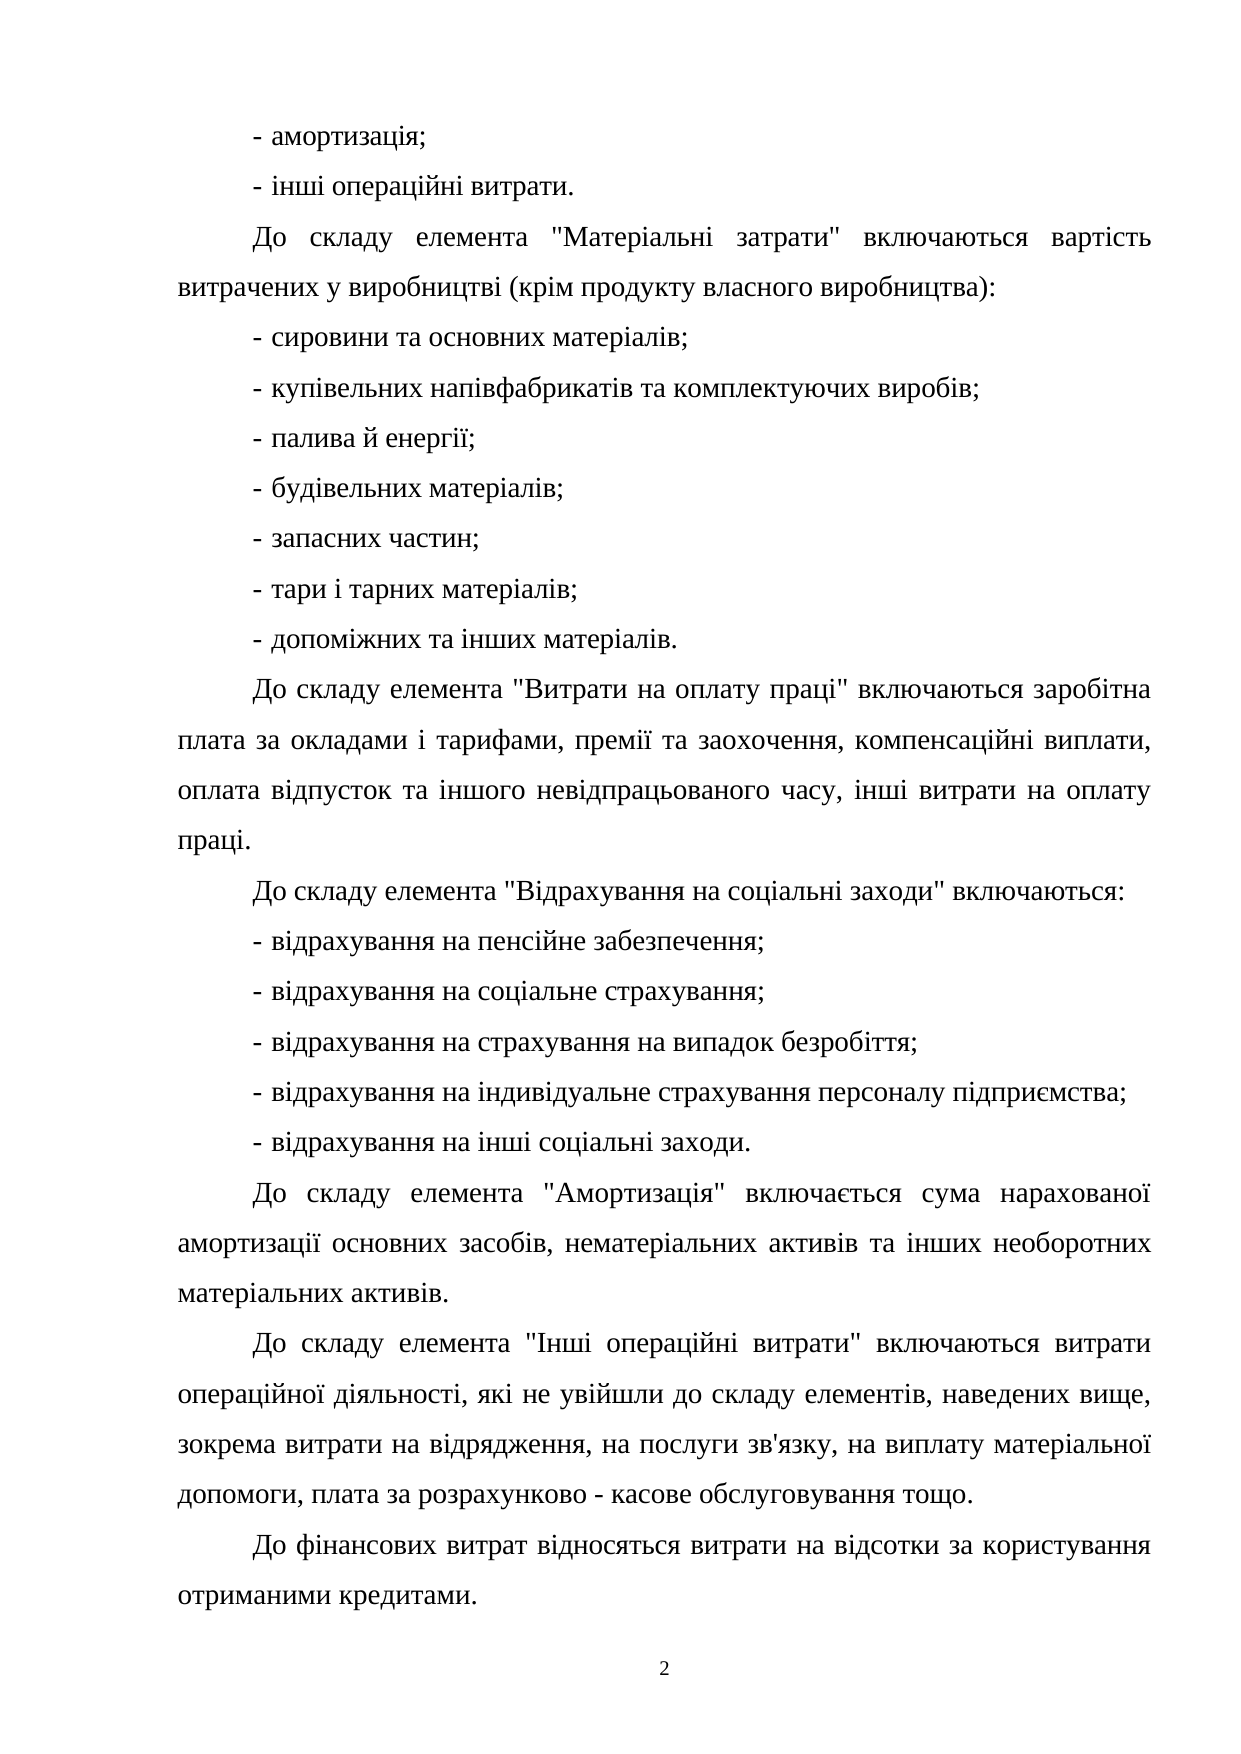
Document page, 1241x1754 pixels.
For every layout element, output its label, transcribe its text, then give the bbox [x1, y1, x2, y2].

list купівельних напівфабрикатів та комплектуючих виробів; [177, 370, 1152, 403]
text До складу елемента "Інші операційні витрати" включаються витрати операційної діяльності, які не увійшли до складу елементів, наведених вище, зокрема витрати на відрядження, на послуги зв'язку, на виплату матеріальної допомоги, плата за розрахунково - касове обслуговування тощо. [177, 1326, 1152, 1510]
list відрахування на страхування на випадок безробіття; [177, 1024, 1152, 1057]
list допоміжних та інших матеріалів. [177, 621, 1152, 655]
list сировини та основних матеріалів; [177, 319, 1152, 353]
text До складу елемента "Амортизація" включається сума нарахованої амортизації основних засобів, нематеріальних активів та інших необоротних матеріальних активів. [177, 1175, 1152, 1309]
list запасних частин; [177, 521, 1152, 554]
list амортизація; [177, 118, 1152, 152]
list тари і тарних матеріалів; [177, 571, 1152, 604]
text До фінансових витрат відносяться витрати на відсотки за користування отриманими кредитами. [177, 1527, 1152, 1611]
list відрахування на пенсійне забезпечення; [177, 923, 1152, 957]
list відрахування на соціальне страхування; [177, 973, 1152, 1007]
list палива й енергії; [177, 420, 1152, 453]
text До складу елемента "Відрахування на соціальні заходи" включаються: [177, 873, 1152, 906]
list відрахування на індивідуальне страхування персоналу підприємства; [177, 1074, 1152, 1108]
text До складу елемента "Матеріальні затрати" включаються вартість витрачених у виробництві (крім продукту власного виробництва): [177, 219, 1152, 303]
text До складу елемента "Витрати на оплату праці" включаються заробітна плата за окладами і тарифами, премії та заохочення, компенсаційні виплати, оплата відпусток та іншого невідпрацьованого часу, інші витрати на оплату праці. [177, 672, 1152, 856]
list інші операційні витрати. [177, 168, 1152, 202]
list будівельних матеріалів; [177, 470, 1152, 504]
list відрахування на інші соціальні заходи. [177, 1124, 1152, 1158]
